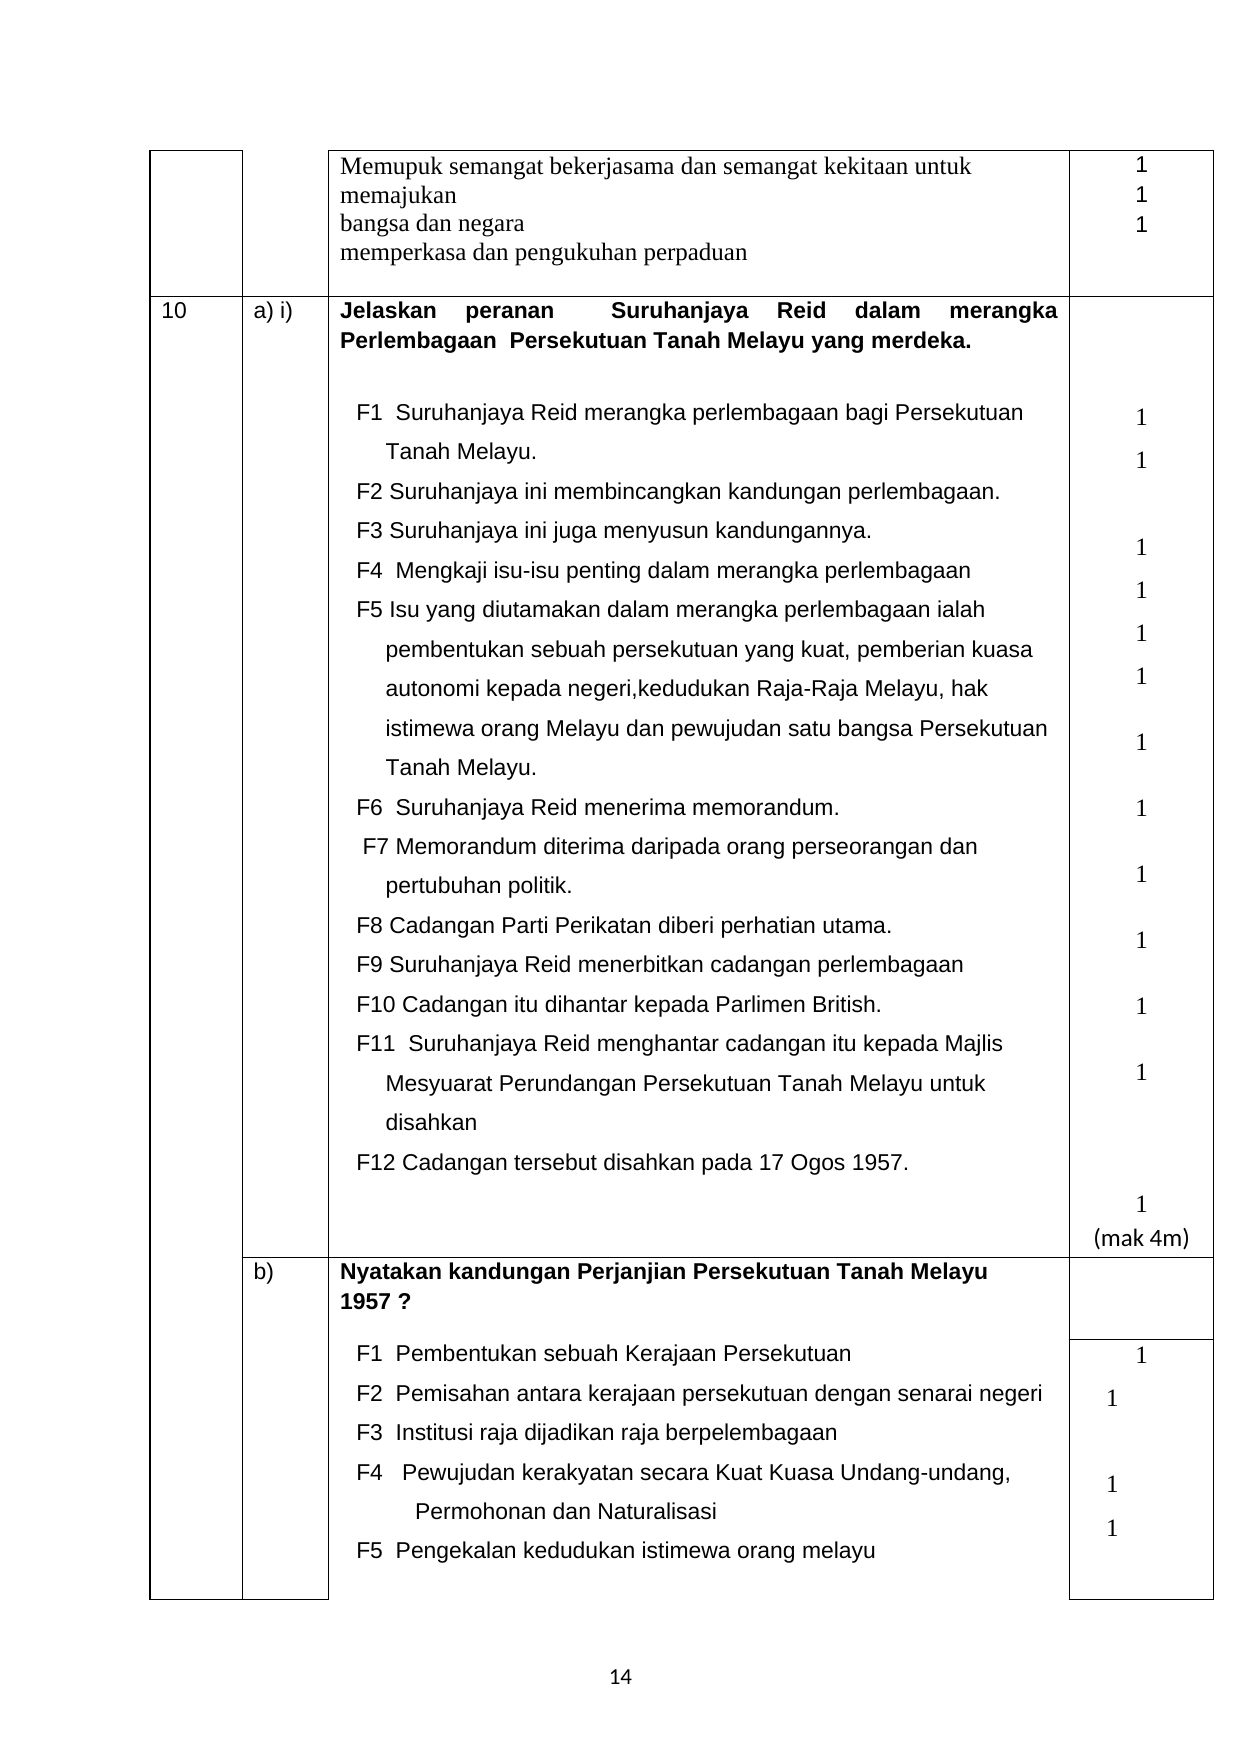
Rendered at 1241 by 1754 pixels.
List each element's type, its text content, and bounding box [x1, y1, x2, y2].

table_cell [243, 150, 328, 296]
table_cell F1 Suruhanjaya Reid merangka perlembagaan bagi Persekutuan Tanah Melayu. F2 Suruhanjaya ini membincangkan kandungan perlembagaan. F3 Suruhanjaya ini juga menyusun kandungannya. F4 Mengkaji isu-isu penting dalam merangka perlembagaan F5 Isu yang diutamakan dalam merangka perlembagaan ialah pembentukan sebuah persekutuan yang kuat, pemberian kuasa autonomi kepada negeri,kedudukan Raja-Raja Melayu, hak istimewa orang Melayu dan pewujudan satu bangsa Persekutuan Tanah Melayu. F6 Suruhanjaya Reid menerima memorandum. F7 Memorandum diterima daripada orang perseorangan dan pertubuhan politik. F8 Cadangan Parti Perikatan diberi perhatian utama. F9 Suruhanjaya Reid menerbitkan cadangan perlembagaan F10 Cadangan itu dihantar kepada Parlimen British. F11 Suruhanjaya Reid menghantar cadangan itu kepada Majlis Mesyuarat Perundangan Persekutuan Tanah Melayu untuk disahkan F12 Cadangan tersebut disahkan pada 17 Ogos 1957. [329, 358, 1069, 1257]
table_cell b) [243, 1258, 328, 1599]
table_cell [1070, 1258, 1213, 1339]
table_cell a) i) [243, 297, 328, 1257]
table_cell [1070, 297, 1213, 358]
table_cell 1 1 1 1 1 1 1 1 1 1 1 1 1 (mak 4m) [1070, 358, 1213, 1257]
table_cell Nyatakan kandungan Perjanjian Persekutuan Tanah Melayu 1957 ? [329, 1258, 1069, 1339]
table_cell 10 [151, 297, 242, 1599]
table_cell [1070, 1340, 1213, 1599]
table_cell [329, 151, 1069, 296]
table_cell Jelaskan peranan Suruhanjaya Reid dalam merangka Perlembagaan Persekutuan Tanah Melayu yang merdeka. [329, 297, 1069, 358]
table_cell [329, 1339, 1069, 1599]
table_cell 1 1 1 1 1 1 1 1 [1070, 151, 1213, 296]
